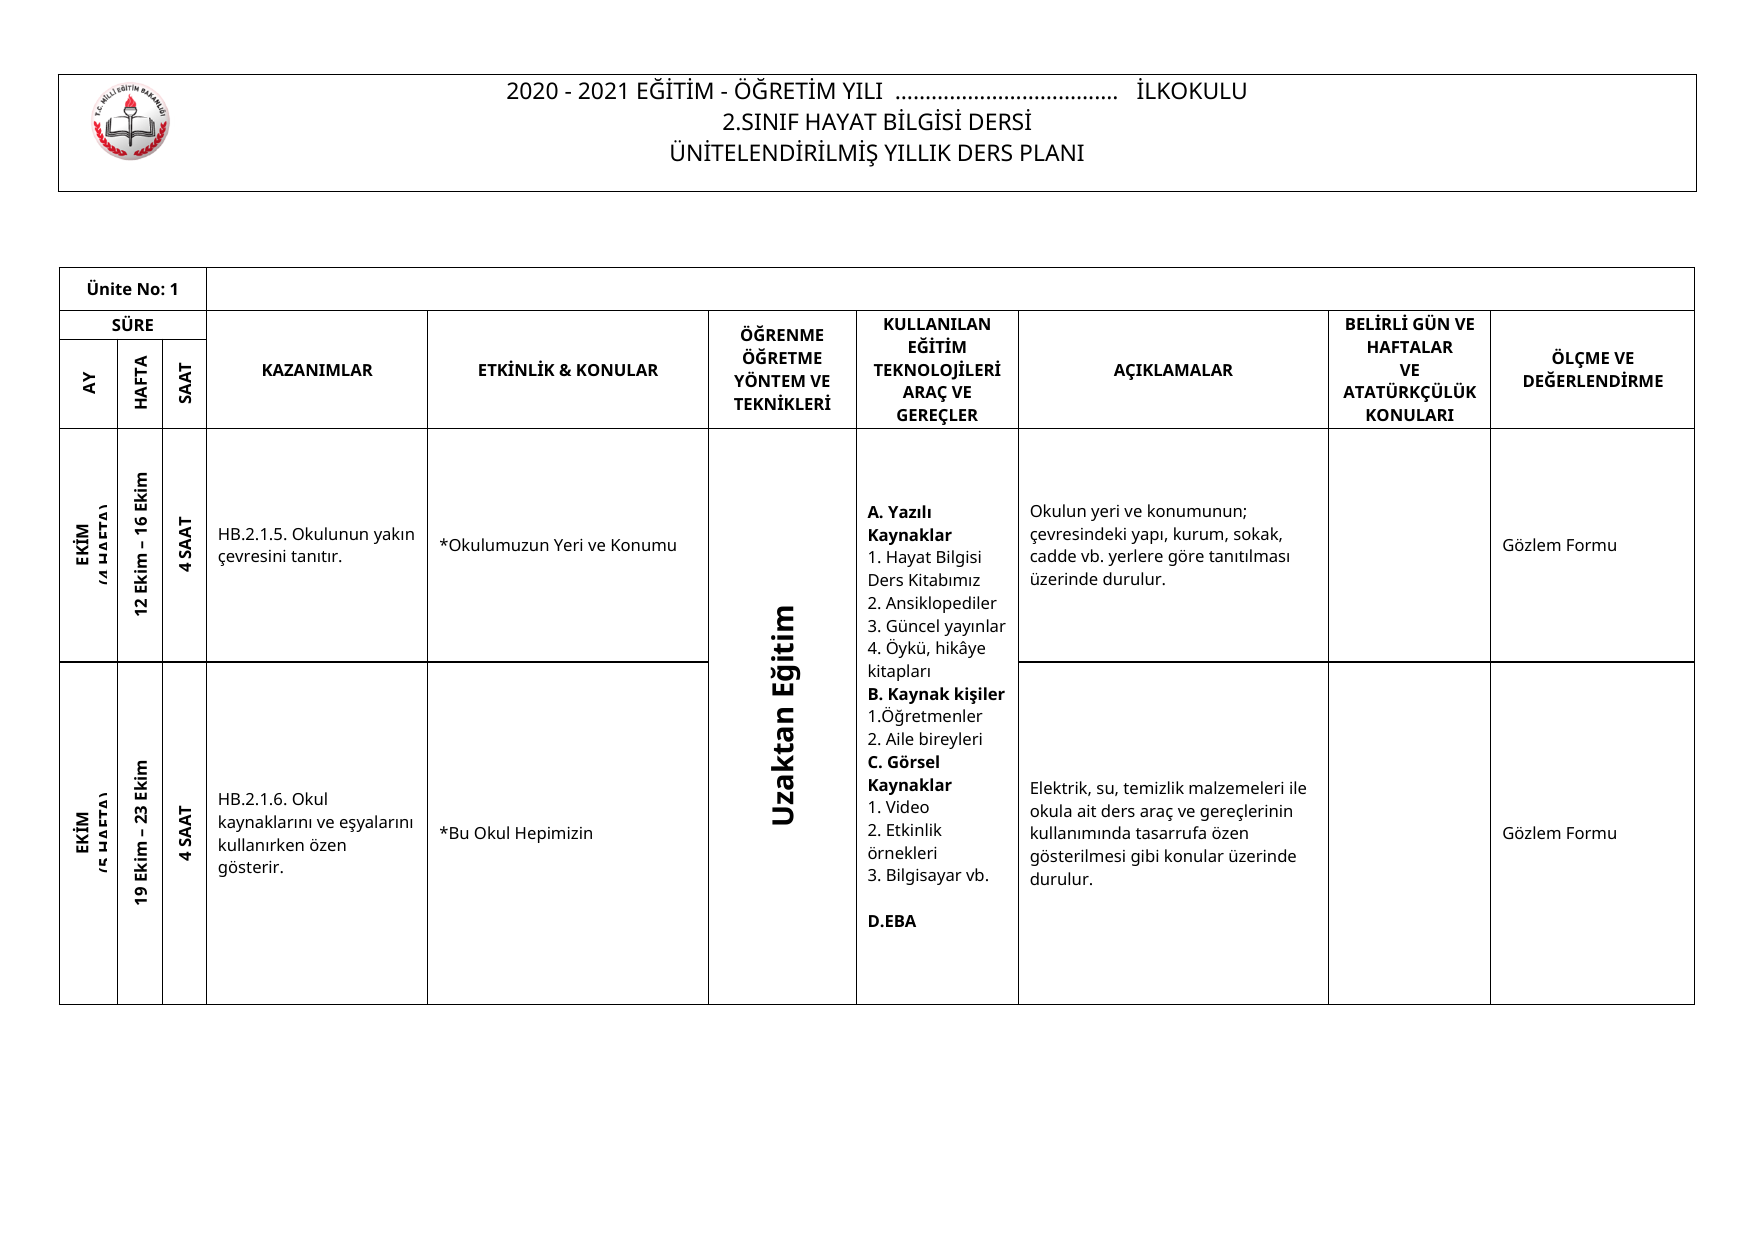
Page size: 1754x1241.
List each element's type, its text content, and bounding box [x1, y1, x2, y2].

table_cell ETKİNLİK & KONULAR [428, 311, 708, 428]
table_cell HAFTA [118, 340, 162, 428]
table_cell ÖĞRENME ÖĞRETME YÖNTEM VE TEKNİKLERİ [709, 311, 856, 428]
table_cell AY [60, 340, 117, 428]
table_cell EKİM (5.HAFTA) [60, 663, 117, 1004]
table_cell 12 Ekim – 16 Ekim [118, 429, 162, 661]
table_cell Gözlem Formu [1491, 429, 1694, 661]
table_cell BELİRLİ GÜN VE HAFTALAR VE ATATÜRKÇÜLÜK KONULARI [1329, 311, 1490, 428]
table_cell Okulun yeri ve konumunun; çevresindeki yapı, kurum, sokak, cadde vb. yerlere göre tanıtılması üzerinde durulur. [1019, 429, 1328, 661]
picture [85, 77, 175, 167]
table_cell KAZANIMLAR [207, 311, 427, 428]
table_cell *Okulumuzun Yeri ve Konumu [428, 429, 708, 661]
table_cell Gözlem Formu [1491, 663, 1694, 1004]
table_cell 4 SAAT [163, 663, 206, 1004]
table_cell HB.2.1.6. Okul kaynaklarını ve eşyalarını kullanırken özen gösterir. [207, 663, 427, 1004]
table_cell Elektrik, su, temizlik malzemeleri ile okula ait ders araç ve gereçlerinin kullanımında tasarrufa özen gösterilmesi gibi konular üzerinde durulur. [1019, 663, 1328, 1004]
table_cell Uzaktan Eğitim [709, 429, 856, 1004]
table_cell [1329, 663, 1490, 1004]
table_cell 4 SAAT [163, 429, 206, 661]
table_cell AÇIKLAMALAR [1019, 311, 1328, 428]
table_cell ÖLÇME VE DEĞERLENDİRME [1491, 311, 1694, 428]
table_cell SÜRE [60, 311, 206, 338]
table_cell HB.2.1.5. Okulunun yakın çevresini tanıtır. [207, 429, 427, 661]
table_cell SAAT [163, 340, 206, 428]
table_cell KULLANILAN EĞİTİM TEKNOLOJİLERİ ARAÇ VE GEREÇLER [857, 311, 1018, 428]
table_header Ünite No: 1 [60, 268, 206, 310]
table_cell [1329, 429, 1490, 661]
table_cell EKİM (4.HAFTA) [60, 429, 117, 661]
table_cell *Bu Okul Hepimizin [428, 663, 708, 1004]
table_cell 19 Ekim – 23 Ekim [118, 663, 162, 1004]
table_header [207, 268, 1694, 310]
table_cell A. Yazılı Kaynaklar 1. Hayat Bilgisi Ders Kitabımız 2. Ansiklopediler 3. Güncel yayınlar 4. Öykü, hikâye kitapları B. Kaynak kişiler 1.Öğretmenler 2. Aile bireyleri C. Görsel Kaynaklar 1. Video 2. Etkinlik örnekleri 3. Bilgisayar vb. D.EBA [857, 429, 1018, 1004]
